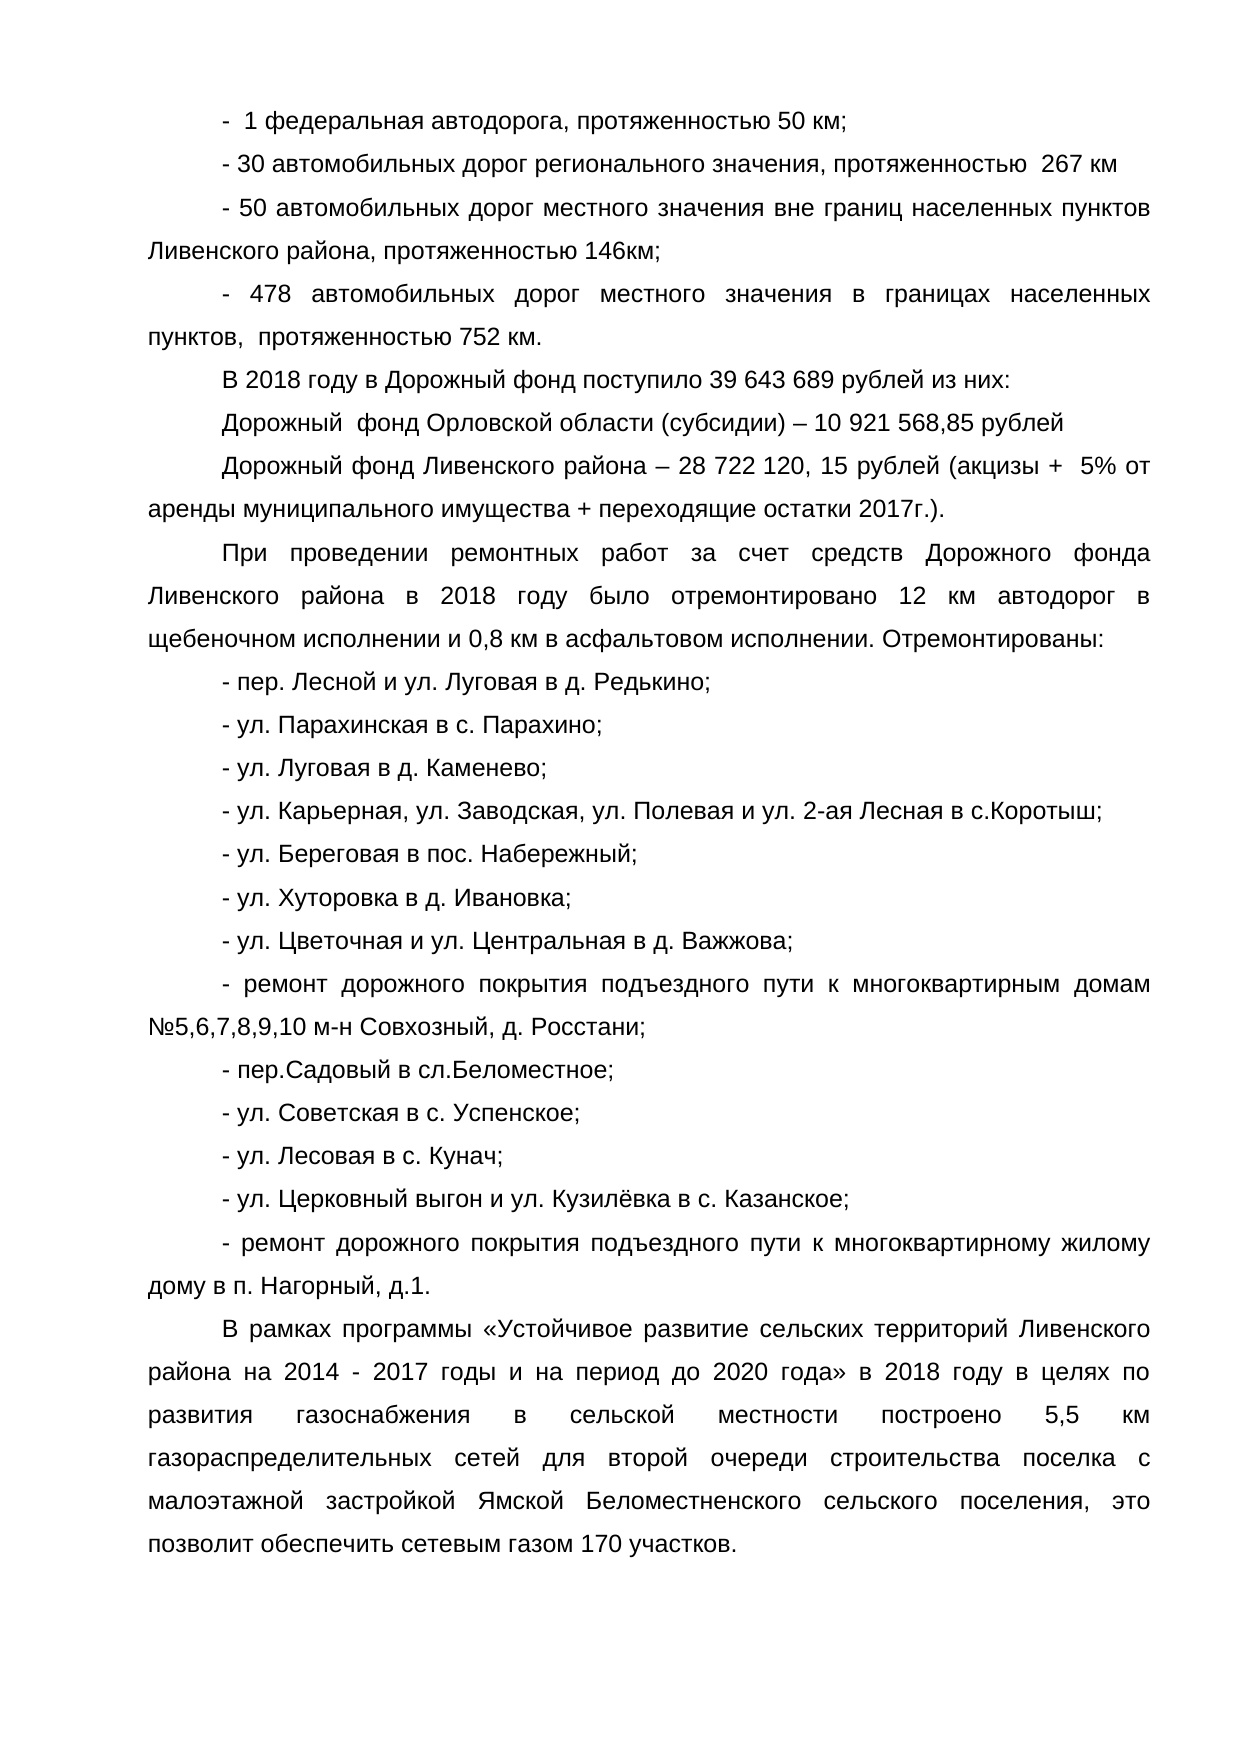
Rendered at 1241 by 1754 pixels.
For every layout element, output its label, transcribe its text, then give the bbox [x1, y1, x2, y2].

text - ул. Карьерная, ул. Заводская, ул. Полевая и ул. 2-ая Лесная в с.Коротыш; [148, 796, 1152, 825]
text Дорожный фонд Ливенского района – 28 722 120, 15 рублей (акцизы + 5% от аренды муниципального имущества + переходящие остатки 2017г.). [148, 451, 1152, 523]
text При проведении ремонтных работ за счет средств Дорожного фонда Ливенского района в 2018 году было отремонтировано автодорог в щебеночном исполнении и в асфальтовом исполнении. Отремонтированы: [148, 538, 1152, 653]
text - ул. Церковный выгон и ул. Кузилёвка в с. Казанское; [148, 1184, 1152, 1213]
text - ремонт дорожного покрытия подъездного пути к многоквартирным домам №5,6,7,8,9,10 м-н Совхозный, д. Росстани; [148, 969, 1152, 1041]
text - 30 автомобильных дорог регионального значения, протяженностью [148, 149, 1152, 178]
text - 478 автомобильных дорог местного значения в границах населенных пунктов, протяженностью 752 км. [148, 279, 1152, 351]
text - ул. Советская в с. Успенское; [148, 1098, 1152, 1127]
text - ул. Хуторовка в д. Ивановка; [148, 883, 1152, 911]
text - 50 автомобильных дорог местного значения вне границ населенных пунктов Ливенского района, протяженностью 146км; [148, 193, 1152, 264]
text - пер. Лесной и ул. Луговая в д. Редькино; [148, 667, 1152, 696]
text - ул. Цветочная и ул. Центральная в д. Важжова; [148, 926, 1152, 954]
text В 2018 году в Дорожный фонд поступило 39 643 689 рублей из них: [148, 365, 1152, 394]
text - 1 федеральная автодорога, протяженностью ; [148, 106, 1152, 135]
text - ул. Парахинская в с. Парахино; [148, 710, 1152, 739]
text - ремонт дорожного покрытия подъездного пути к многоквартирному жилому дому в п. Нагорный, д.1. [148, 1228, 1152, 1299]
text Дорожный фонд Орловской области (субсидии) – 10 921 568,85 рублей [148, 408, 1152, 437]
text - ул. Луговая в д. Каменево; [148, 753, 1152, 782]
text - ул. Береговая в пос. Набережный; [148, 839, 1152, 868]
text - ул. Лесовая в с. Кунач; [148, 1141, 1152, 1170]
text - пер.Садовый в сл.Беломестное; [148, 1055, 1152, 1084]
text В рамках программы «Устойчивое развитие сельских территорий Ливенского района на 2014 - 2017 годы и на период до 2020 года» в 2018 году в целях по развития газоснабжения в сельской местности построено 5,5 км газораспределительных сетей для второй очереди строительства поселка с малоэтажной застройкой Ямской Беломестненского сельского поселения, это позволит обеспечить сетевым газом 170 участков. [148, 1314, 1152, 1558]
